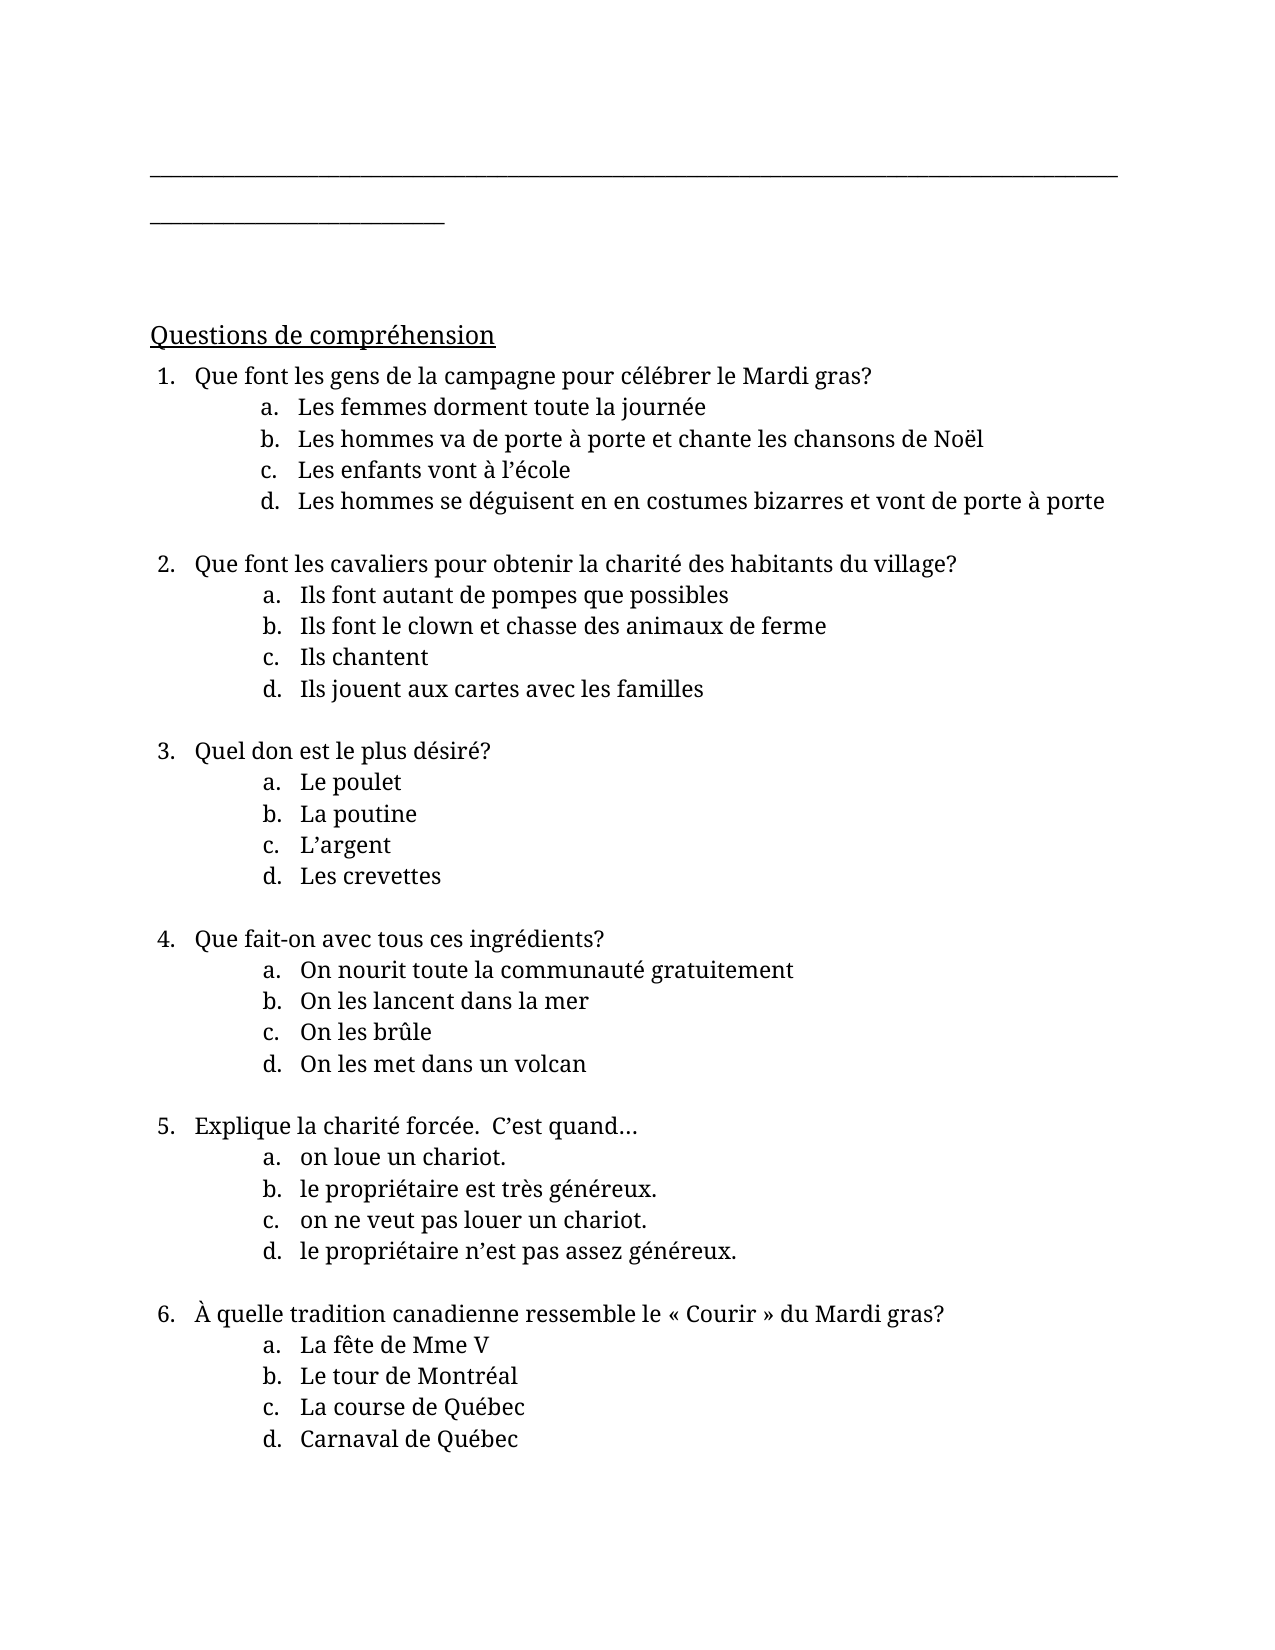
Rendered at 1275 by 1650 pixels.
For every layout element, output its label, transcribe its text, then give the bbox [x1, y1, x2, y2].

text Questions de compréhension [150, 317, 1125, 352]
list Les crevettes [262, 860, 1125, 891]
list on loue un chariot. [262, 1141, 1125, 1172]
list Ils jouent aux cartes avec les familles [262, 672, 1125, 704]
list Que font les cavaliers pour obtenir la charité des habitants du village? [157, 547, 1125, 579]
list Les enfants vont à l’école [260, 454, 1125, 485]
list On les brûle [262, 1016, 1125, 1047]
list on ne veut pas louer un chariot. [262, 1204, 1125, 1235]
list Les hommes se déguisent en en costumes bizarres et vont de porte à porte [260, 485, 1125, 516]
list Ils font le clown et chasse des animaux de ferme [262, 610, 1125, 641]
list Le tour de Montréal [262, 1360, 1125, 1391]
list Que font les gens de la campagne pour célébrer le Mardi gras? [157, 360, 1125, 391]
list Que fait-on avec tous ces ingrédients? [157, 922, 1125, 954]
list Le poulet [262, 766, 1125, 797]
list La course de Québec [262, 1391, 1125, 1422]
list On nourit toute la communauté gratuitement [262, 954, 1125, 985]
list L’argent [262, 829, 1125, 860]
list le propriétaire est très généreux. [262, 1172, 1125, 1204]
list le propriétaire n’est pas assez généreux. [262, 1235, 1125, 1266]
list Ils font autant de pompes que possibles [262, 579, 1125, 610]
list Carnaval de Québec [262, 1422, 1125, 1454]
list Les hommes va de porte à porte et chante les chansons de Noël [260, 422, 1125, 454]
list On les met dans un volcan [262, 1047, 1125, 1079]
list Ils chantent [262, 641, 1125, 672]
list On les lancent dans la mer [262, 985, 1125, 1016]
list Les femmes dorment toute la journée [260, 391, 1125, 422]
list La poutine [262, 797, 1125, 829]
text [150, 150, 1125, 228]
list La fête de Mme V [262, 1329, 1125, 1360]
list Explique la charité forcée. C’est quand… [157, 1110, 1125, 1141]
list À quelle tradition canadienne ressemble le « Courir » du Mardi gras? [157, 1297, 1125, 1329]
list Quel don est le plus désiré? [157, 735, 1125, 766]
